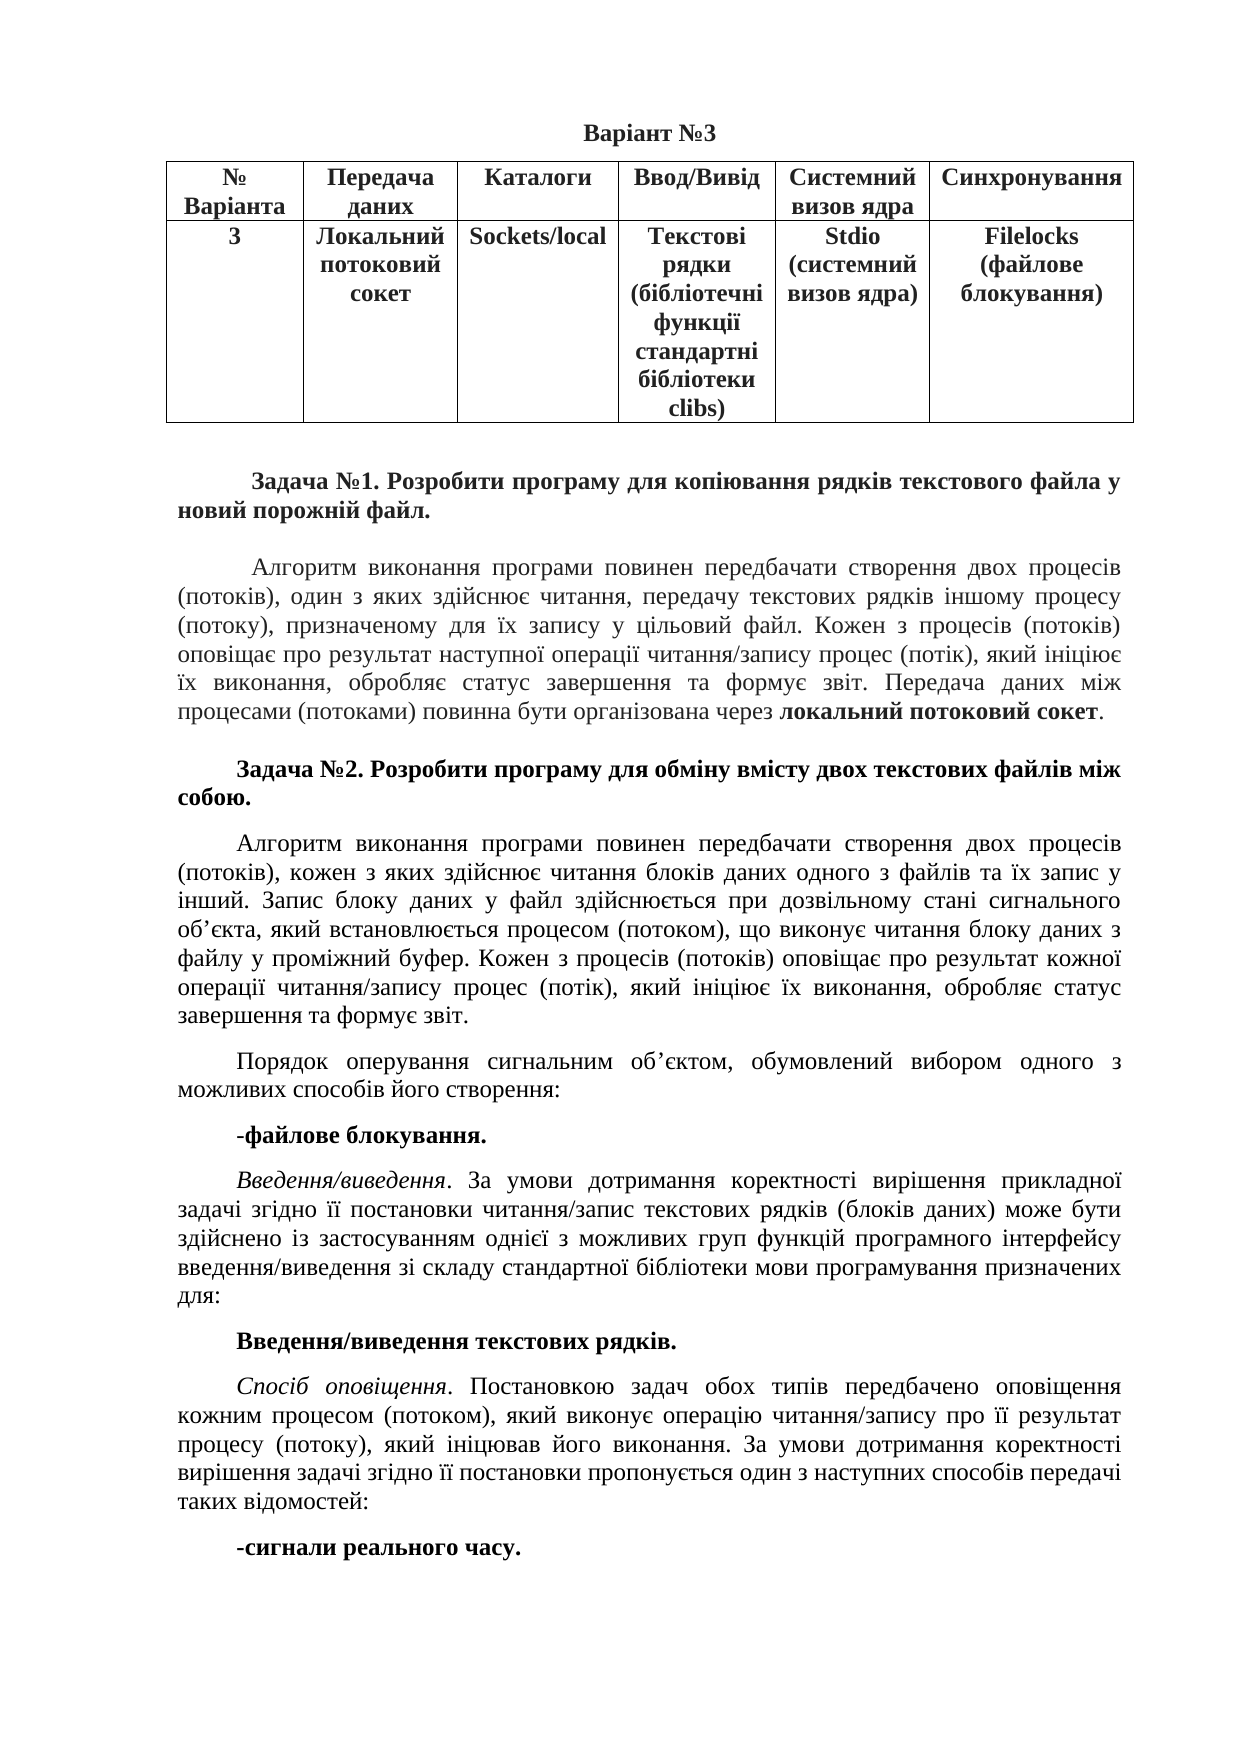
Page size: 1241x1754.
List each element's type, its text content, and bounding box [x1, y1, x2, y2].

table_header Ввод/Вивід [619, 162, 775, 220]
table_header Каталоги [458, 162, 618, 220]
text Задача №2. Розробити програму для обміну вмісту двох текстових файлів між собою. [177, 754, 1122, 811]
table_cell Stdio (cистемний визов ядра) [776, 221, 929, 422]
text Задача №1. Розробити програму для копіювання рядків текстового файла у новий порожній файл. [177, 466, 1122, 524]
table_cell 3 [167, 221, 303, 422]
text Варіант №3 [177, 118, 1122, 147]
text Введення/виведення. За умови дотримання коректності вирішення прикладної задачі згідно її постановки читання/запис текстових рядків (блоків даних) може бути здійснено із застосуванням однієї з можливих груп функцій програмного інтерфейсу введення/виведення зі складу стандартної бібліотеки мови програмування призначених для: [177, 1165, 1122, 1309]
text Введення/виведення текстових рядків. [177, 1326, 1122, 1354]
table_cell Filelocks (файлове блокування) [930, 221, 1133, 422]
text -файлове блокування. [177, 1120, 1122, 1149]
text Алгоритм виконання програми повинен передбачати створення двох процесів (потоків), кожен з яких здійснює читання блоків даних одного з файлів та їх запис у інший. Запис блоку даних у файл здійснюється при дозвільному стані сигнального об’єкта, який встановлюється процесом (потоком), що виконує читання блоку даних з файлу у проміжний буфер. Кожен з процесів (потоків) оповіщає про результат кожної операції читання/запису процес (потік), який ініціює їх виконання, обробляє статус завершення та формує звіт. [177, 828, 1122, 1029]
table_header Системний визов ядра [776, 162, 929, 220]
table_header Синхронування [930, 162, 1133, 220]
table_cell Локальний потоковий сокет [304, 221, 457, 422]
text Порядок оперування сигнальним об’єктом, обумовлений вибором одного з можливих способів його створення: [177, 1046, 1122, 1103]
table_cell Текстові рядки (бібліотечні функції стандартні бібліотеки clibs) [619, 221, 775, 422]
text Спосіб оповіщення. Постановкою задач обох типів передбачено оповіщення кожним процесом (потоком), який виконує операцію читання/запису про її результат процесу (потоку), який ініцював його виконання. За умови дотримання коректності вирішення задачі згідно її постановки пропонується один з наступних способів передачі таких відомостей: [177, 1371, 1122, 1515]
table_header Передача даних [304, 162, 457, 220]
text Алгоритм виконання програми повинен передбачати створення двох процесів (потоків), один з яких здійснює читання, передачу текстових рядків іншому процесу (потоку), призначеному для їх запису у цільовий файл. Кожен з процесів (потоків) оповіщає про результат наступної операції читання/запису процес (потік), який ініціює їх виконання, обробляє статус завершення та формує звіт. Передача даних між процесами (потоками) повинна бути організована через локальний потоковий сокет. [177, 552, 1122, 725]
text -сигнали реального часу. [177, 1532, 1122, 1560]
table_cell Sockets/local [458, 221, 618, 422]
table_header № Варіанта [167, 162, 303, 220]
